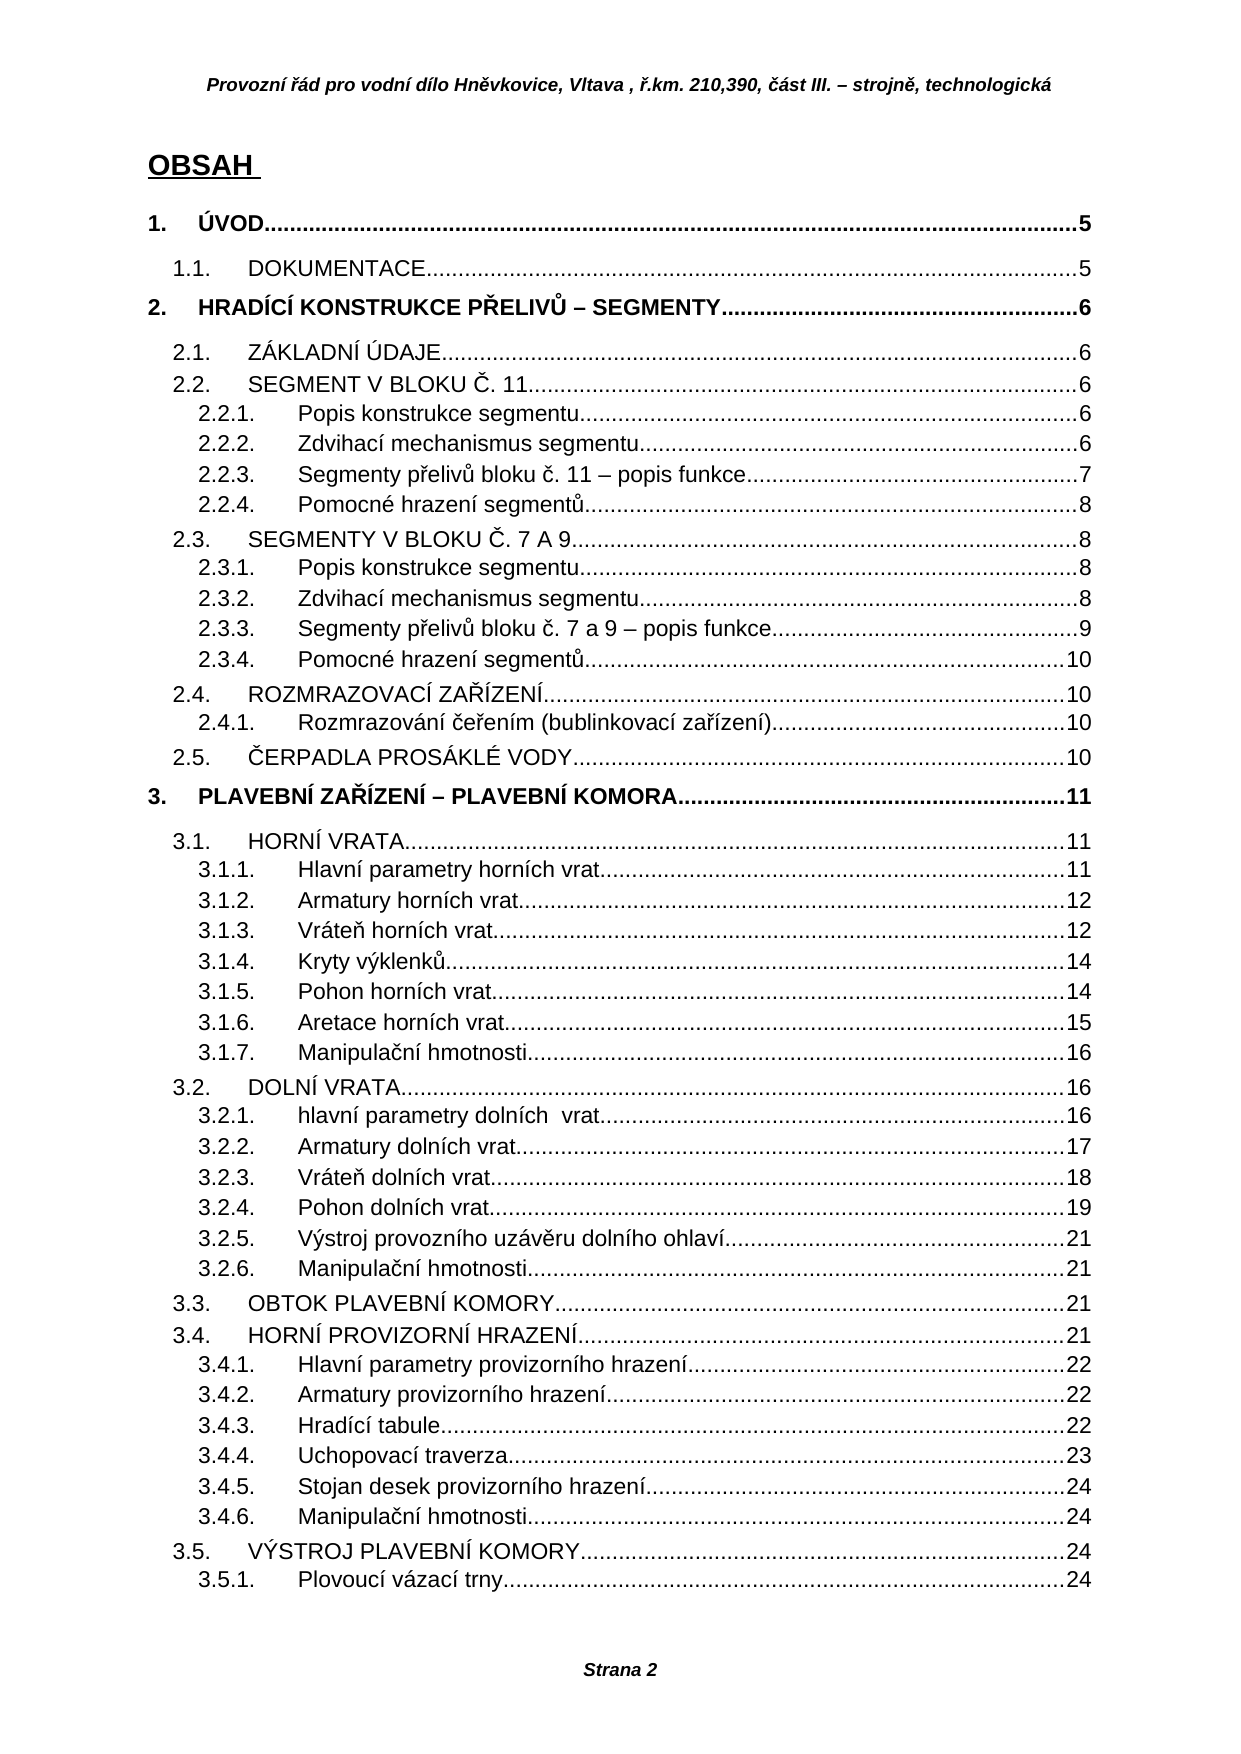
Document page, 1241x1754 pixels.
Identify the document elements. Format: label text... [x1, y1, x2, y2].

text 3.3. Obtok plavební komory 21 [172, 1290, 1092, 1316]
text 3.1.1. Hlavní parametry horních vrat 11 [198, 856, 1092, 882]
text 2.3.3. Segmenty přelivů bloku č. 7 a 9 – popis funkce 9 [198, 615, 1092, 642]
text 3.5.1. Plovoucí vázací trny 24 [198, 1566, 1092, 1593]
text 3.4.3. Hradící tabule 22 [198, 1412, 1092, 1438]
text 2.2.3. Segmenty přelivů bloku č. 11 – popis funkce 7 [198, 461, 1092, 487]
text 2.2. segment v bloku č. 11 6 [172, 371, 1092, 398]
text 3.1. Horní vrata 11 [172, 828, 1092, 854]
text 3.4.6. Manipulační hmotnosti 24 [198, 1503, 1092, 1530]
text 1.1. dokumentace 5 [172, 255, 1092, 281]
text 3.2.3. Vráteň dolních vrat 18 [198, 1163, 1092, 1190]
text 3.2.4. Pohon dolních vrat 19 [198, 1194, 1092, 1220]
text 2. Hradící konstrukce přelivů – segmenty 6 [148, 293, 1092, 320]
text 3.2.6. Manipulační hmotnosti 21 [198, 1255, 1092, 1281]
text 3.4. Horní provizorní hrazení 21 [172, 1322, 1092, 1349]
text 3.2.5. Výstroj provozního uzávěru dolního ohlaví 21 [198, 1224, 1092, 1251]
text 2.4.1. Rozmrazování čeřením (bublinkovací zařízení) 10 [198, 709, 1092, 735]
text 3.2.1. hlavní parametry dolních vrat 16 [198, 1102, 1092, 1129]
text 3.4.1. Hlavní parametry provizorního hrazení 22 [198, 1351, 1092, 1377]
text 3.1.5. Pohon horních vrat 14 [198, 978, 1092, 1004]
text 2.2.4. Pomocné hrazení segmentů 8 [198, 491, 1092, 518]
text 3.2.2. Armatury dolních vrat 17 [198, 1133, 1092, 1159]
text 3.4.4. Uchopovací traverza 23 [198, 1442, 1092, 1469]
text 3.1.6. Aretace horních vrat 15 [198, 1009, 1092, 1035]
text 3.1.7. Manipulační hmotnosti 16 [198, 1039, 1092, 1066]
text 3.2. Dolní vrata 16 [172, 1074, 1092, 1100]
text 2.5. Čerpadla prosáklé vody 10 [172, 744, 1092, 770]
text 3.5. Výstroj plavební komory 24 [172, 1538, 1092, 1564]
text 2.3. segmenty v bloku č. 7 a 9 8 [172, 526, 1092, 552]
text 2.3.4. Pomocné hrazení segmentů 10 [198, 646, 1092, 672]
text 3.4.5. Stojan desek provizorního hrazení 24 [198, 1473, 1092, 1499]
text 3.1.2. Armatury horních vrat 12 [198, 887, 1092, 913]
text 2.2.1. Popis konstrukce segmentu 6 [198, 400, 1092, 426]
text 2.2.2. Zdvihací mechanismus segmentu 6 [198, 430, 1092, 457]
text 3.4.2. Armatury provizorního hrazení 22 [198, 1381, 1092, 1408]
text 3.1.4. Kryty výklenků 14 [198, 948, 1092, 974]
text 2.3.1. Popis konstrukce segmentu 8 [198, 554, 1092, 581]
text 3. Plavební zařízení – plavební komora 11 [148, 783, 1092, 809]
text 2.1. Základní údaje 6 [172, 339, 1092, 365]
text 2.4. Rozmrazovací zařízení 10 [172, 681, 1092, 707]
text Obsah [148, 148, 1092, 181]
text 3.1.3. Vráteň horních vrat 12 [198, 917, 1092, 943]
text 2.3.2. Zdvihací mechanismus segmentu 8 [198, 585, 1092, 611]
text 1. Úvod 5 [148, 209, 1092, 236]
